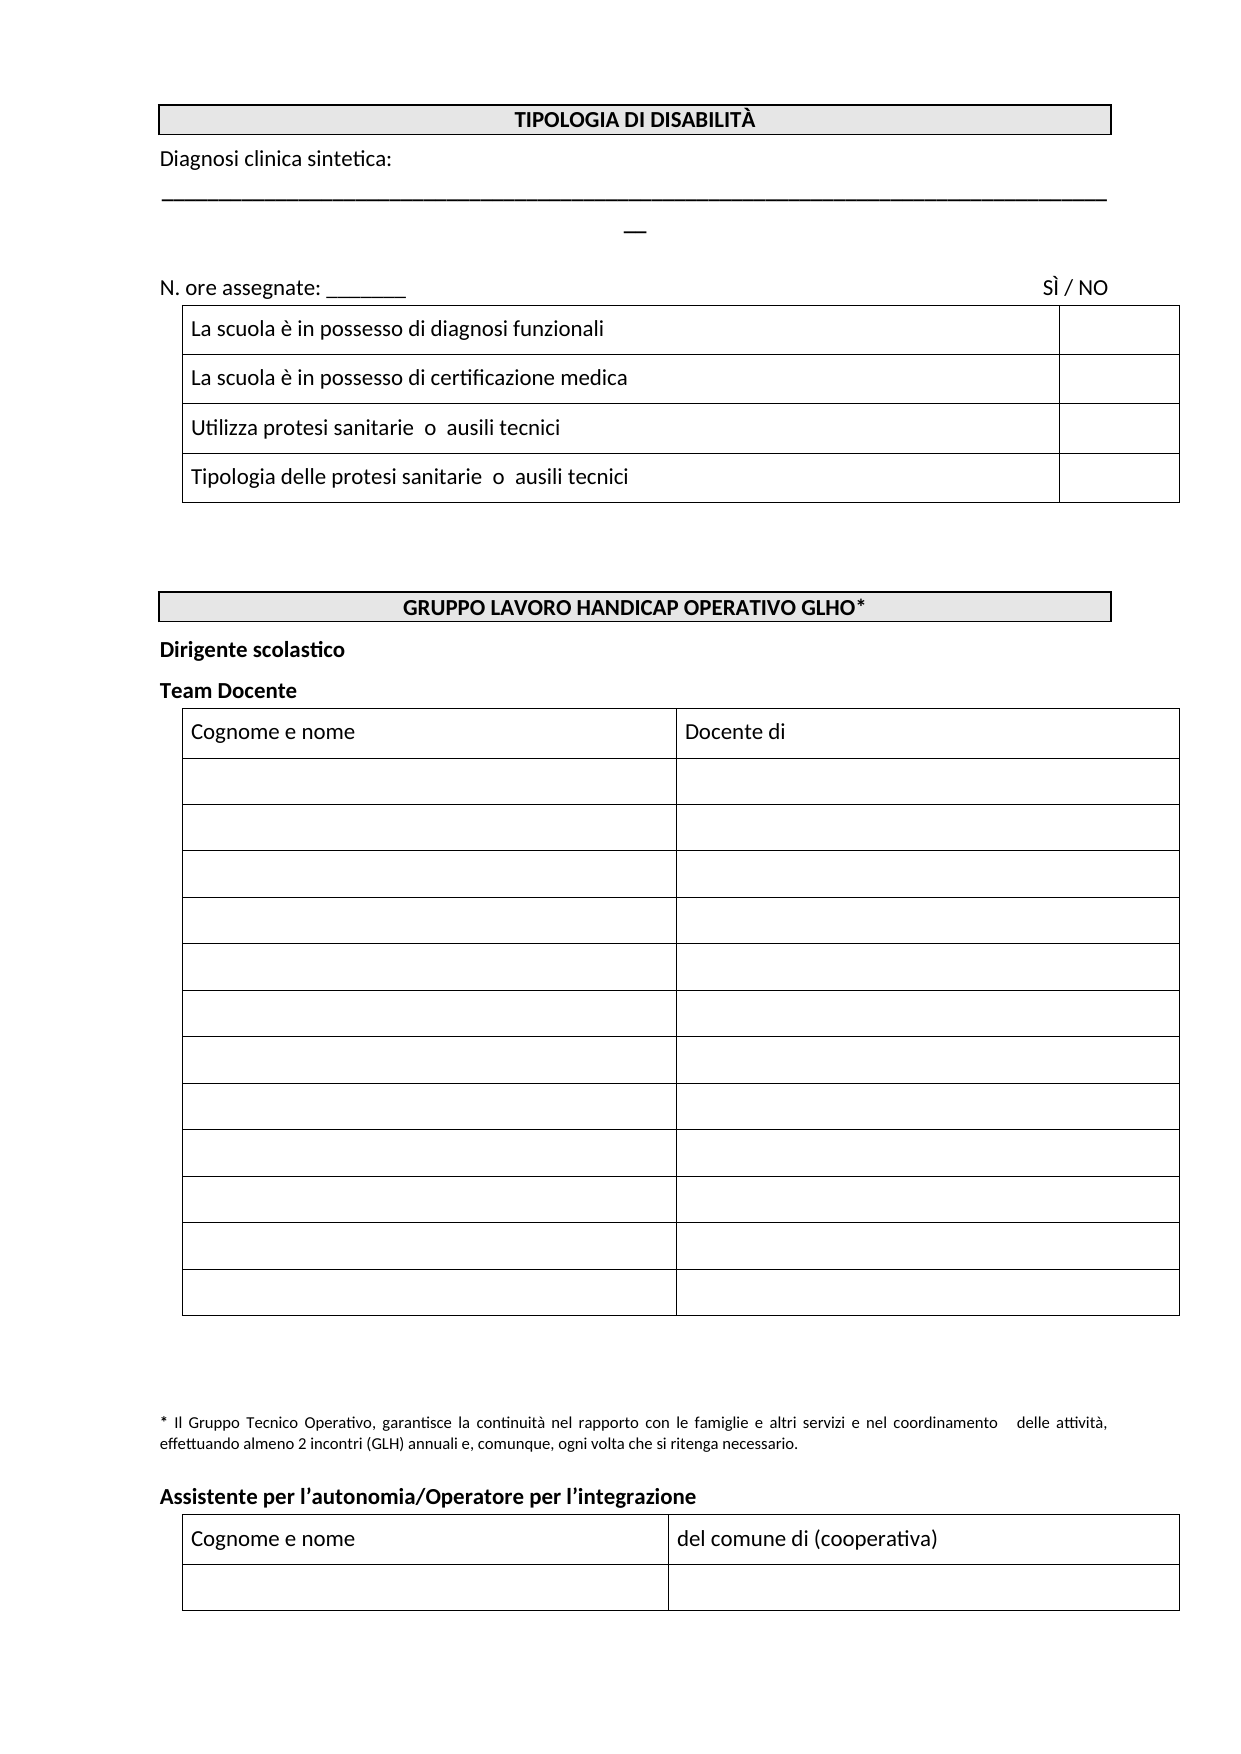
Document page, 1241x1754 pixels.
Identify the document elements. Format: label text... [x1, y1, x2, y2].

table_cell [183, 1223, 676, 1268]
table_cell [183, 944, 676, 990]
table_cell [677, 1084, 1179, 1129]
text Assistente per l’autonomia/Operatore per l’integrazione [159, 1482, 1110, 1510]
table_cell [677, 1177, 1179, 1222]
table_cell [183, 1037, 676, 1083]
text * Il Gruppo Tecnico Operativo, garantisce la continuità nel rapporto con le famiglie e altri servizi e nel coordinamento delle attività, effettuando almeno 2 incontri (GLH) annuali e, comunque, ogni volta che si ritenga necessario. [159, 1413, 1110, 1453]
text Team Docente [159, 676, 1110, 704]
table_cell [183, 898, 676, 943]
table_cell [677, 1130, 1179, 1176]
table_cell [183, 1270, 676, 1315]
table_cell [677, 759, 1179, 804]
table_header Cognome e nome [183, 1515, 668, 1564]
table_cell [183, 991, 676, 1036]
table_cell [677, 851, 1179, 897]
table_cell [183, 1565, 668, 1610]
table_cell [183, 1084, 676, 1129]
table_cell La scuola è in possesso di certificazione medica [183, 355, 1059, 403]
text TIPOLOGIA DI DISABILITÀ [160, 106, 1110, 134]
text _____________________________________________________________________________________ [159, 176, 1110, 236]
table_cell [677, 991, 1179, 1036]
table_cell [183, 805, 676, 850]
table_header [1060, 306, 1179, 354]
table_cell [1060, 355, 1179, 403]
table_cell [669, 1565, 1179, 1610]
text GRUPPO LAVORO HANDICAP OPERATIVO GLHO* [160, 593, 1110, 621]
table_cell [677, 1223, 1179, 1268]
text N. ore assegnate: _______ SÌ / NO [159, 273, 1110, 301]
table_cell [677, 1270, 1179, 1315]
text Dirigente scolastico [159, 635, 1110, 663]
table_cell [1060, 454, 1179, 502]
table_cell Utilizza protesi sanitarie o ausili tecnici [183, 404, 1059, 453]
table_header Docente di [677, 709, 1179, 757]
table_cell [183, 759, 676, 804]
table_header del comune di (cooperativa) [669, 1515, 1179, 1564]
table_cell [677, 944, 1179, 990]
text Diagnosi clinica sintetica: [159, 144, 1110, 172]
table_header Cognome e nome [183, 709, 676, 757]
table_cell [1060, 404, 1179, 453]
table_header La scuola è in possesso di diagnosi funzionali [183, 306, 1059, 354]
table_cell [677, 898, 1179, 943]
table_cell [677, 805, 1179, 850]
table_cell [677, 1037, 1179, 1083]
table_cell [183, 1130, 676, 1176]
table_cell [183, 851, 676, 897]
table_cell [183, 1177, 676, 1222]
table_cell Tipologia delle protesi sanitarie o ausili tecnici [183, 454, 1059, 502]
